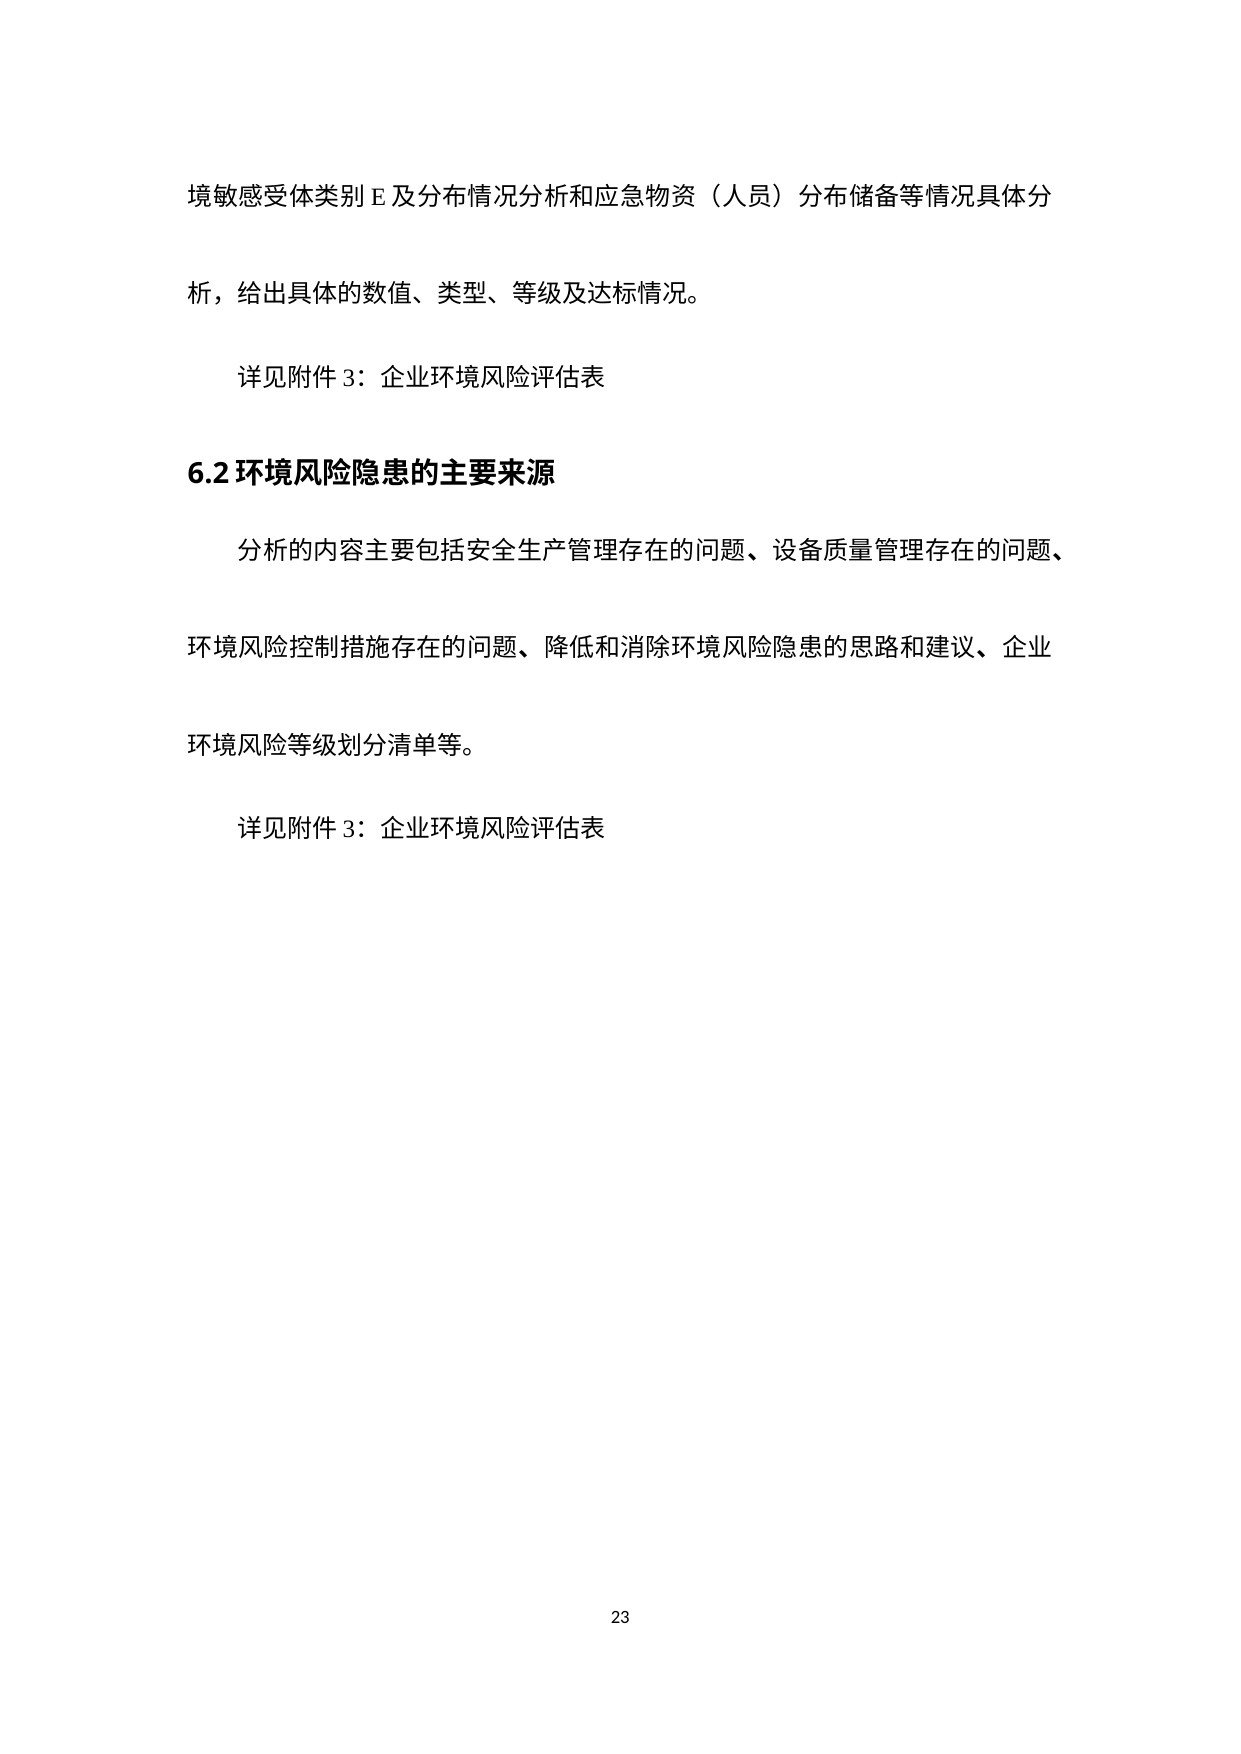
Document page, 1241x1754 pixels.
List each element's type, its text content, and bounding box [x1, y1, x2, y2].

text 6.2环境风险隐患的主要来源 [187, 438, 1053, 503]
text 分析的内容主要包括安全生产管理存在的问题、设备质量管理存在的问题、环境风险控制措施存在的问题、降低和消除环境风险隐患的思路和建议、企业环境风险等级划分清单等。 [187, 516, 1053, 776]
text 详见附件3：企业环境风险评估表 [187, 794, 1053, 859]
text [187, 162, 1053, 324]
text 详见附件3：企业环境风险评估表 [187, 343, 1053, 408]
